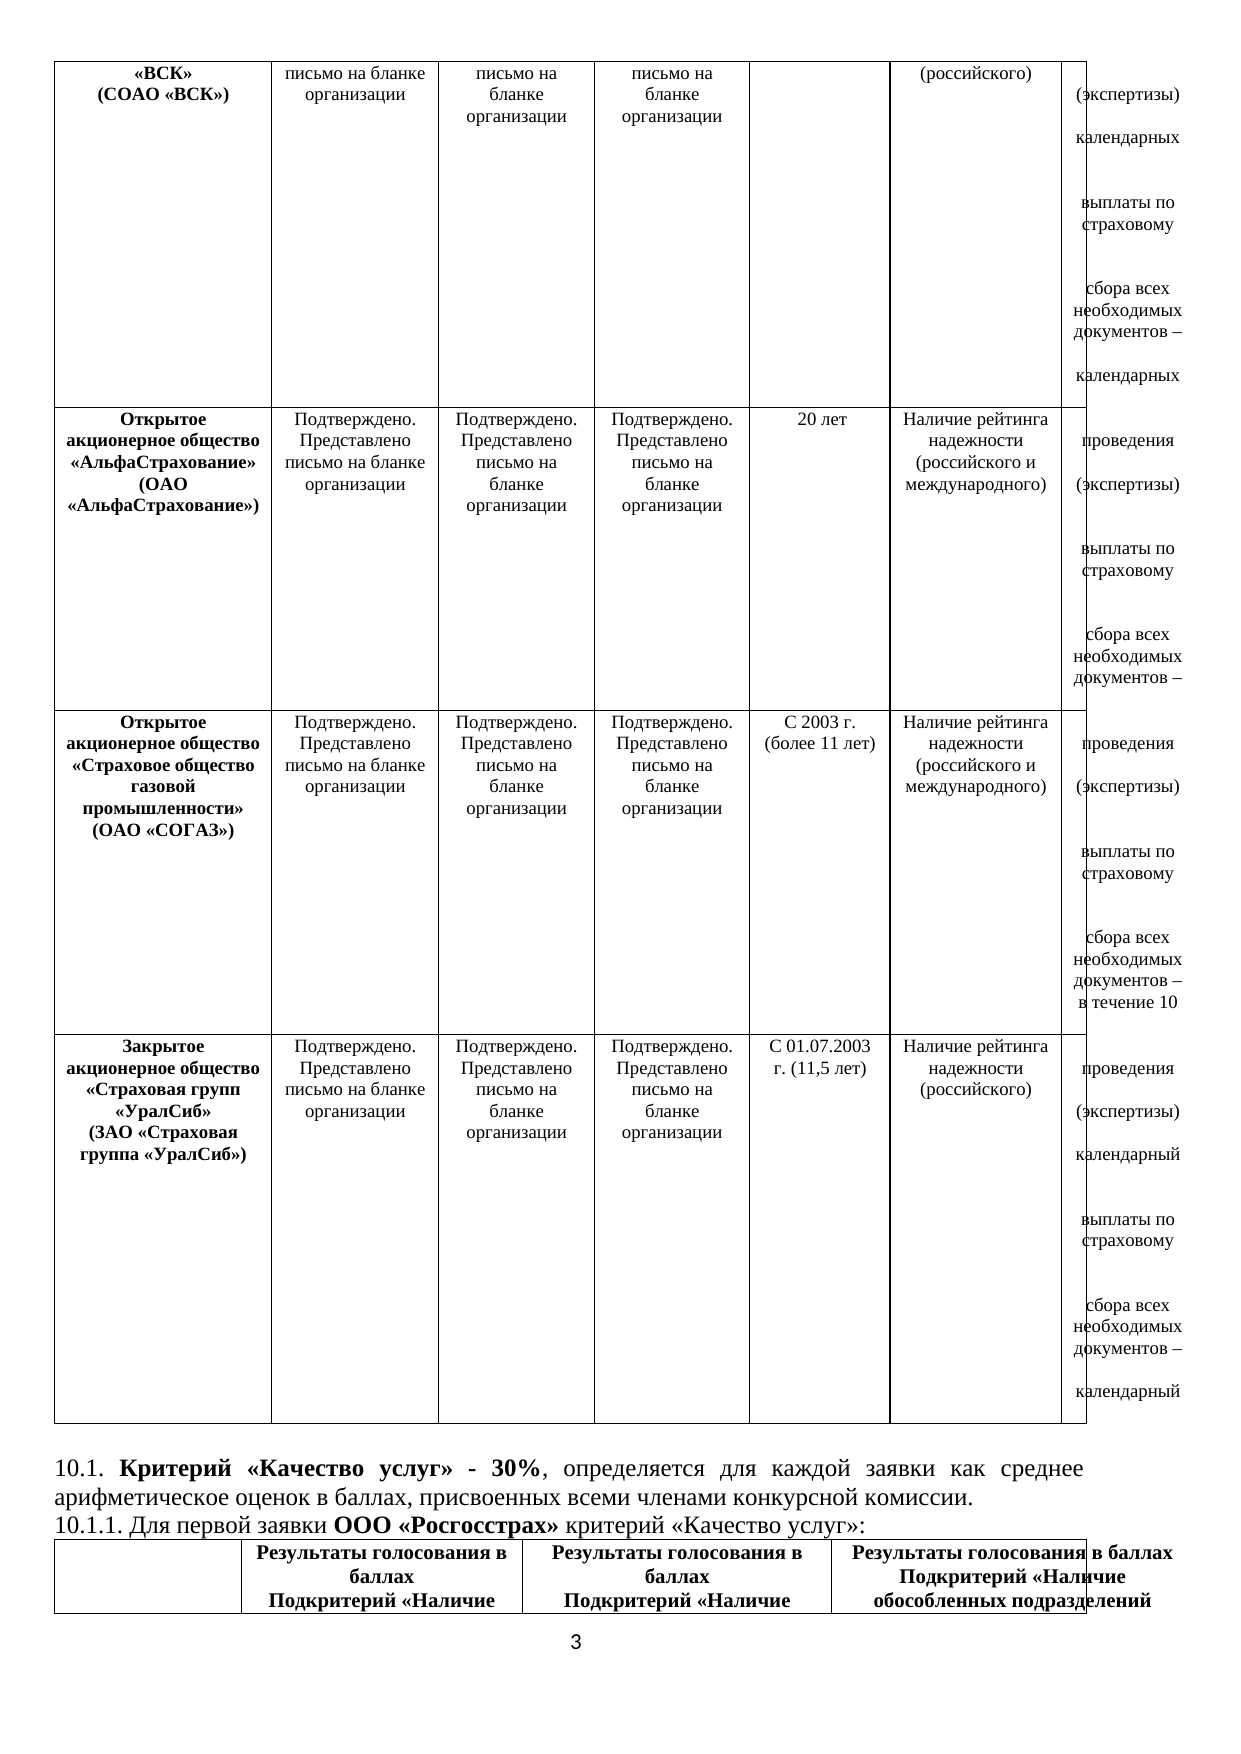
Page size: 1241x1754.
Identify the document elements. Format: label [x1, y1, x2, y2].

table_header [53, 59, 1086, 1615]
